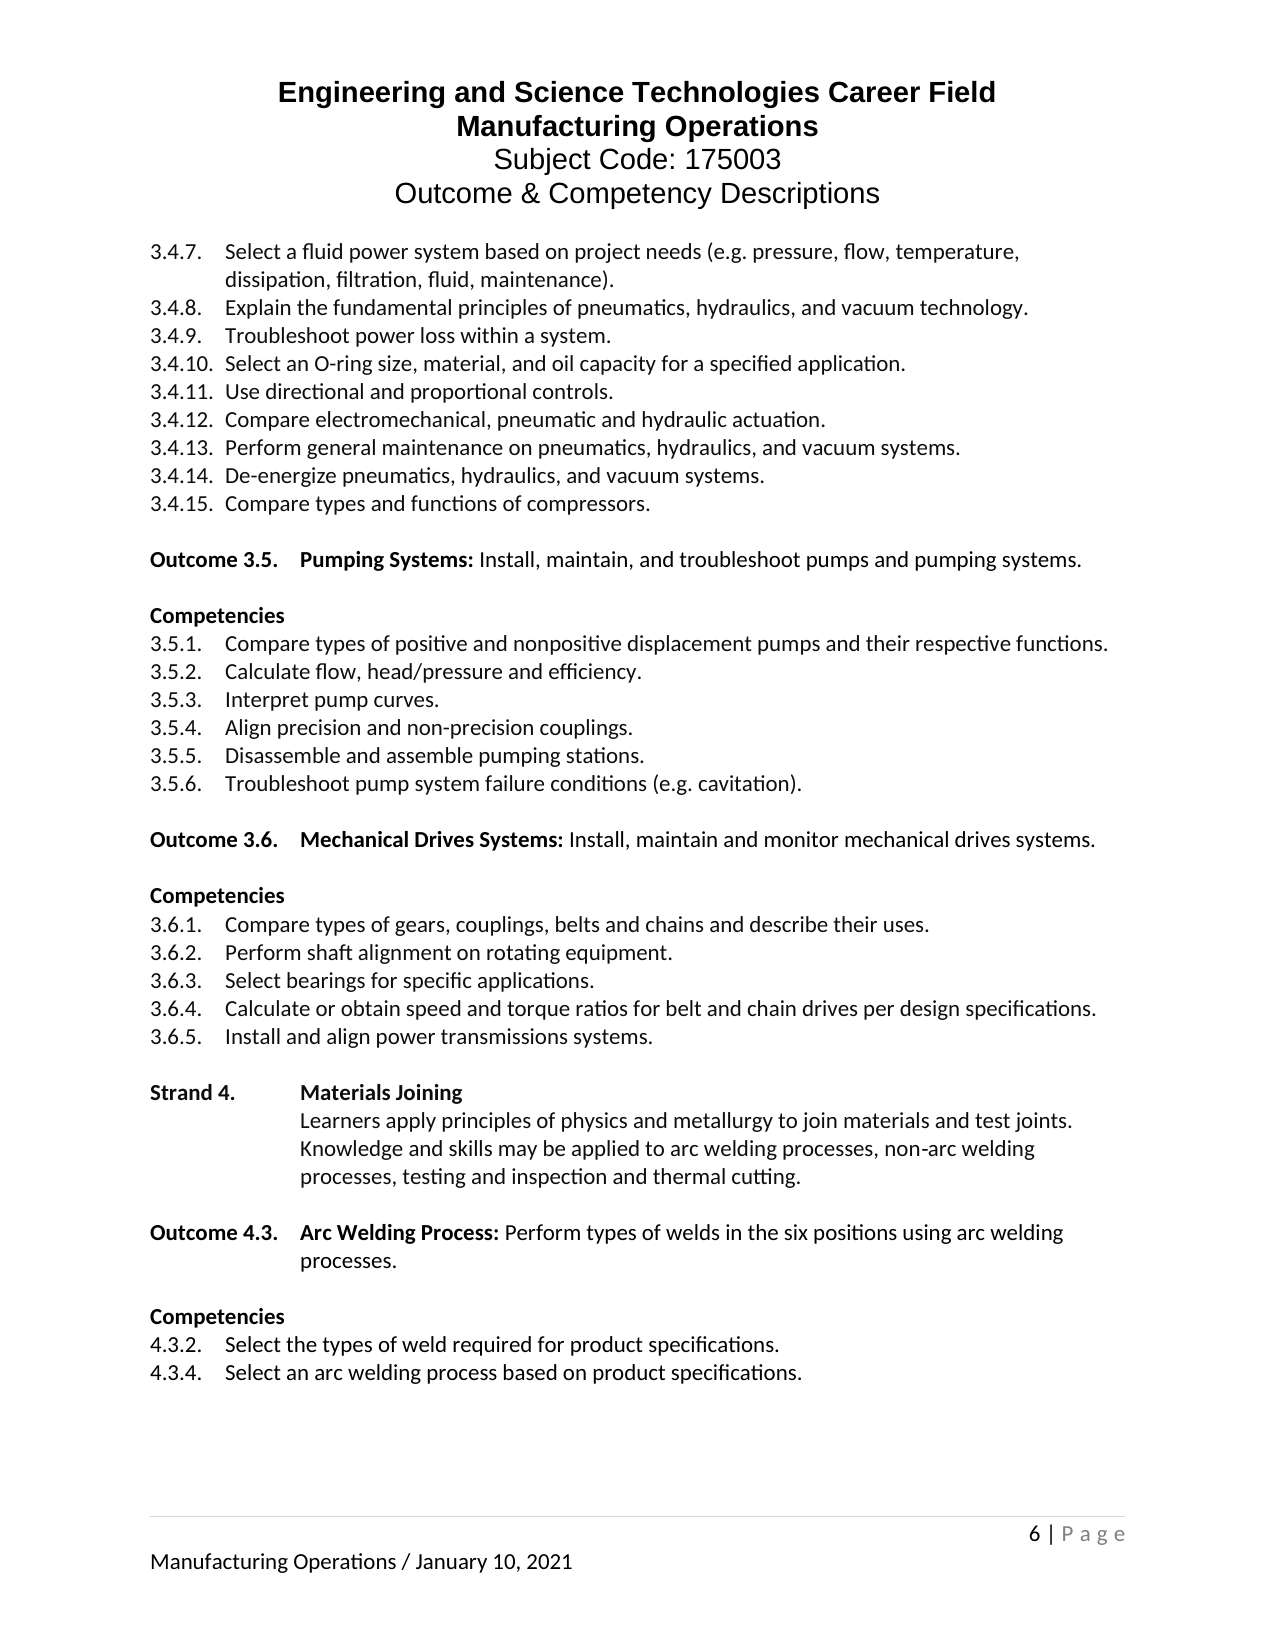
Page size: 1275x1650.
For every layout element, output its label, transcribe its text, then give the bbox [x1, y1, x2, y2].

list Compare types of gears, couplings, belts and chains and describe their uses. [150, 910, 1125, 938]
list Perform shaft alignment on rotating equipment. [150, 938, 1125, 966]
list Compare electromechanical, pneumatic and hydraulic actuation. [150, 405, 1125, 433]
list Disassemble and assemble pumping stations. [150, 742, 1125, 769]
list Select an O-ring size, material, and oil capacity for a specified application. [150, 349, 1125, 377]
list Select a fluid power system based on project needs (e.g. pressure, flow, temperature, dissipation, filtration, fluid, maintenance). [150, 237, 1125, 293]
list Explain the fundamental principles of pneumatics, hydraulics, and vacuum technology. [150, 293, 1125, 321]
list Calculate or obtain speed and torque ratios for belt and chain drives per design specifications. [150, 994, 1125, 1022]
list Align precision and non-precision couplings. [150, 713, 1125, 742]
list Compare types of positive and nonpositive displacement pumps and their respective functions. [150, 629, 1125, 657]
text Outcome 3.5. Pumping Systems: Install, maintain, and troubleshoot pumps and pumping systems. [150, 545, 1125, 573]
list Troubleshoot power loss within a system. [150, 321, 1125, 349]
text 4.3.2. Select the types of weld required for product specifications. [150, 1330, 1125, 1358]
text 4.3.4. Select an arc welding process based on product specifications. [150, 1358, 1125, 1386]
text Competencies [150, 882, 1125, 910]
list Interpret pump curves. [150, 686, 1125, 713]
list Select bearings for specific applications. [150, 966, 1125, 994]
list Troubleshoot pump system failure conditions (e.g. cavitation). [150, 769, 1125, 798]
text Competencies [150, 1302, 1125, 1330]
text Competencies [150, 601, 1125, 629]
list De-energize pneumatics, hydraulics, and vacuum systems. [150, 461, 1125, 489]
list Use directional and proportional controls. [150, 377, 1125, 405]
text Outcome 3.6. Mechanical Drives Systems: Install, maintain and monitor mechanical drives systems. [150, 826, 1125, 854]
text Strand 4. Materials Joining [150, 1078, 1125, 1106]
text Outcome 4.3. Arc Welding Process: Perform types of welds in the six positions using arc welding processes. [150, 1218, 1125, 1274]
list Calculate flow, head/pressure and efficiency. [150, 657, 1125, 686]
list Compare types and functions of compressors. [150, 489, 1125, 517]
text Learners apply principles of physics and metallurgy to join materials and test joints. Knowledge and skills may be applied to arc welding processes, non‐arc welding processes, testing and inspection and thermal cutting. [300, 1106, 1125, 1218]
list Perform general maintenance on pneumatics, hydraulics, and vacuum systems. [150, 433, 1125, 461]
list Install and align power transmissions systems. [150, 1022, 1125, 1050]
